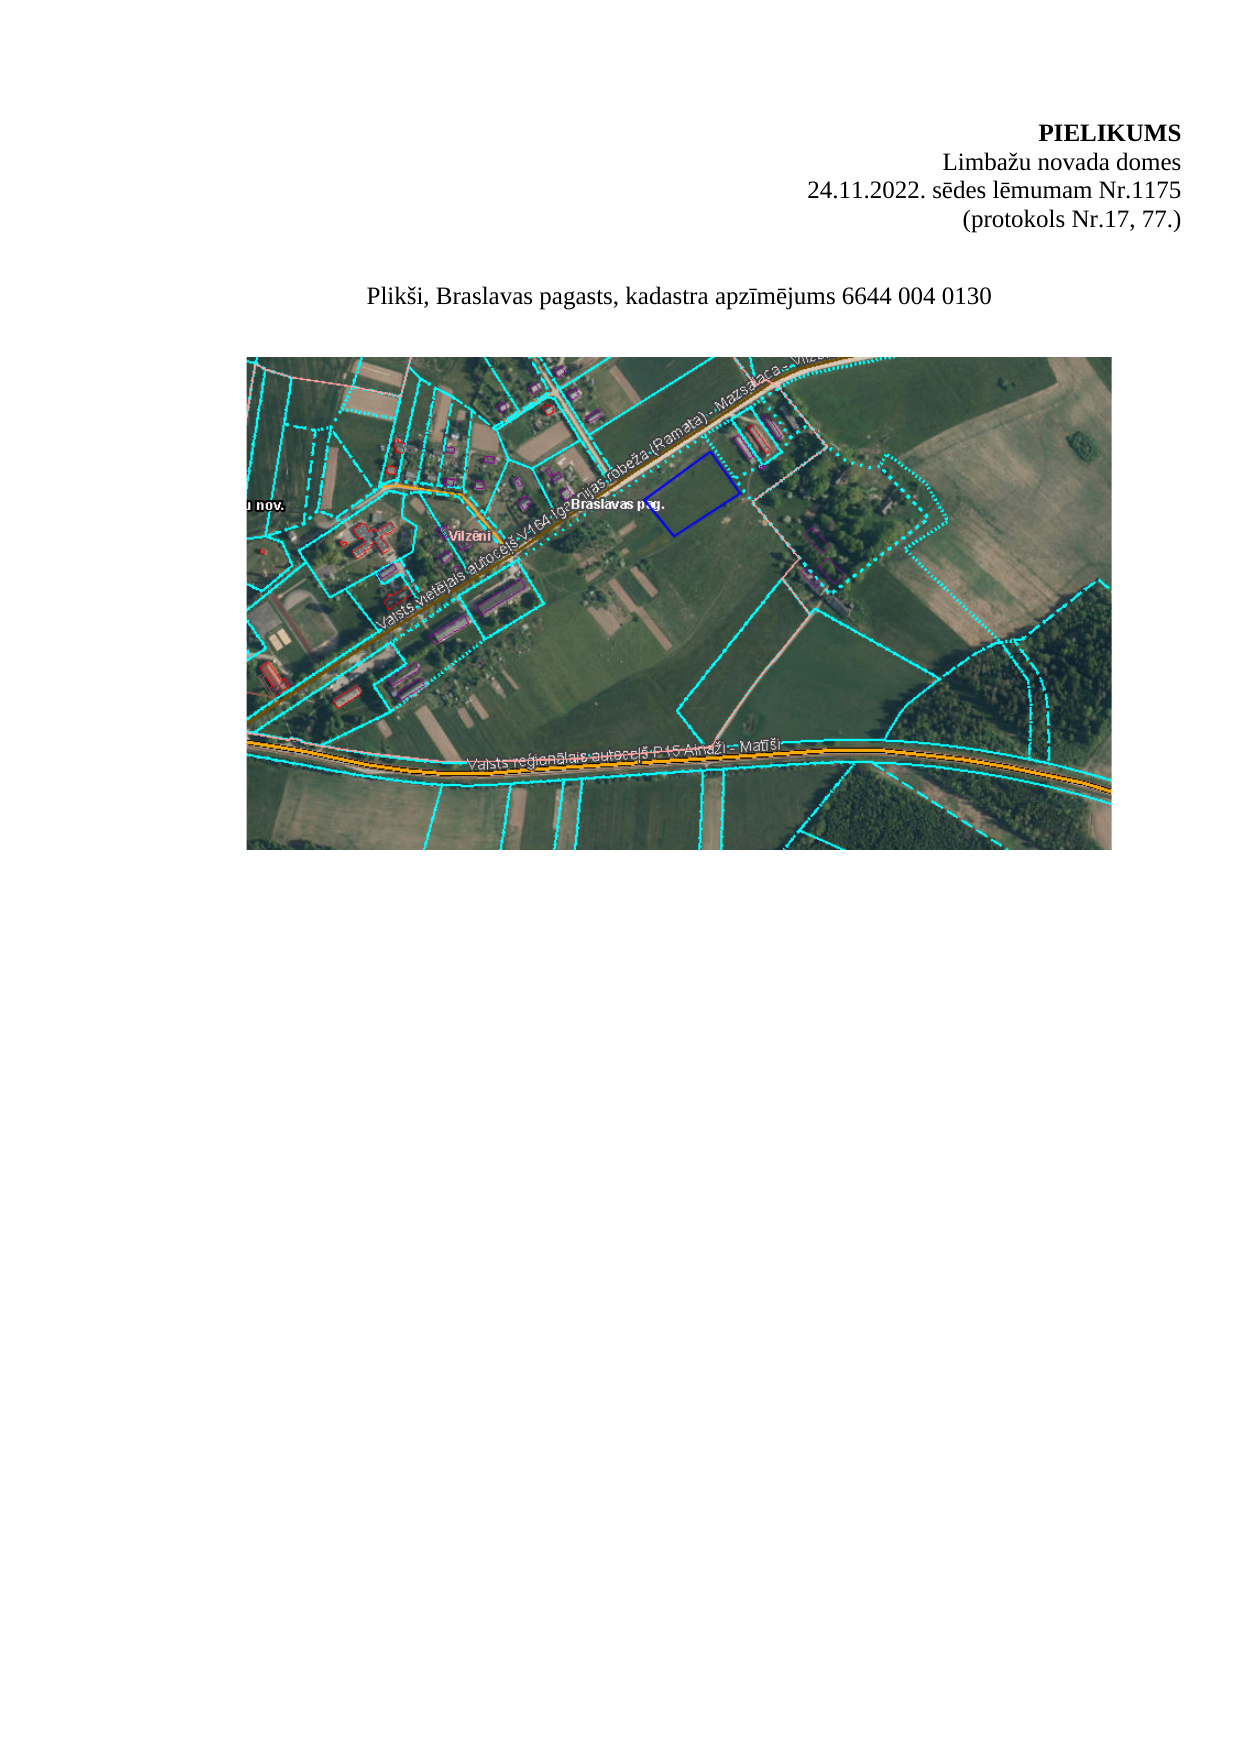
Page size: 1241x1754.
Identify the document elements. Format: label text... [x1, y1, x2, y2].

picture [246, 357, 1112, 850]
text 24.11.2022. sēdes lēmumam Nr.1175 [177, 176, 1181, 204]
text (protokols Nr.17, 77.) [177, 204, 1181, 233]
text Plikši, Braslavas pagasts, kadastra apzīmējums 6644 004 0130 [177, 281, 1181, 309]
text PIELIKUMS [177, 118, 1181, 147]
text Limbažu novada domes [177, 147, 1181, 176]
